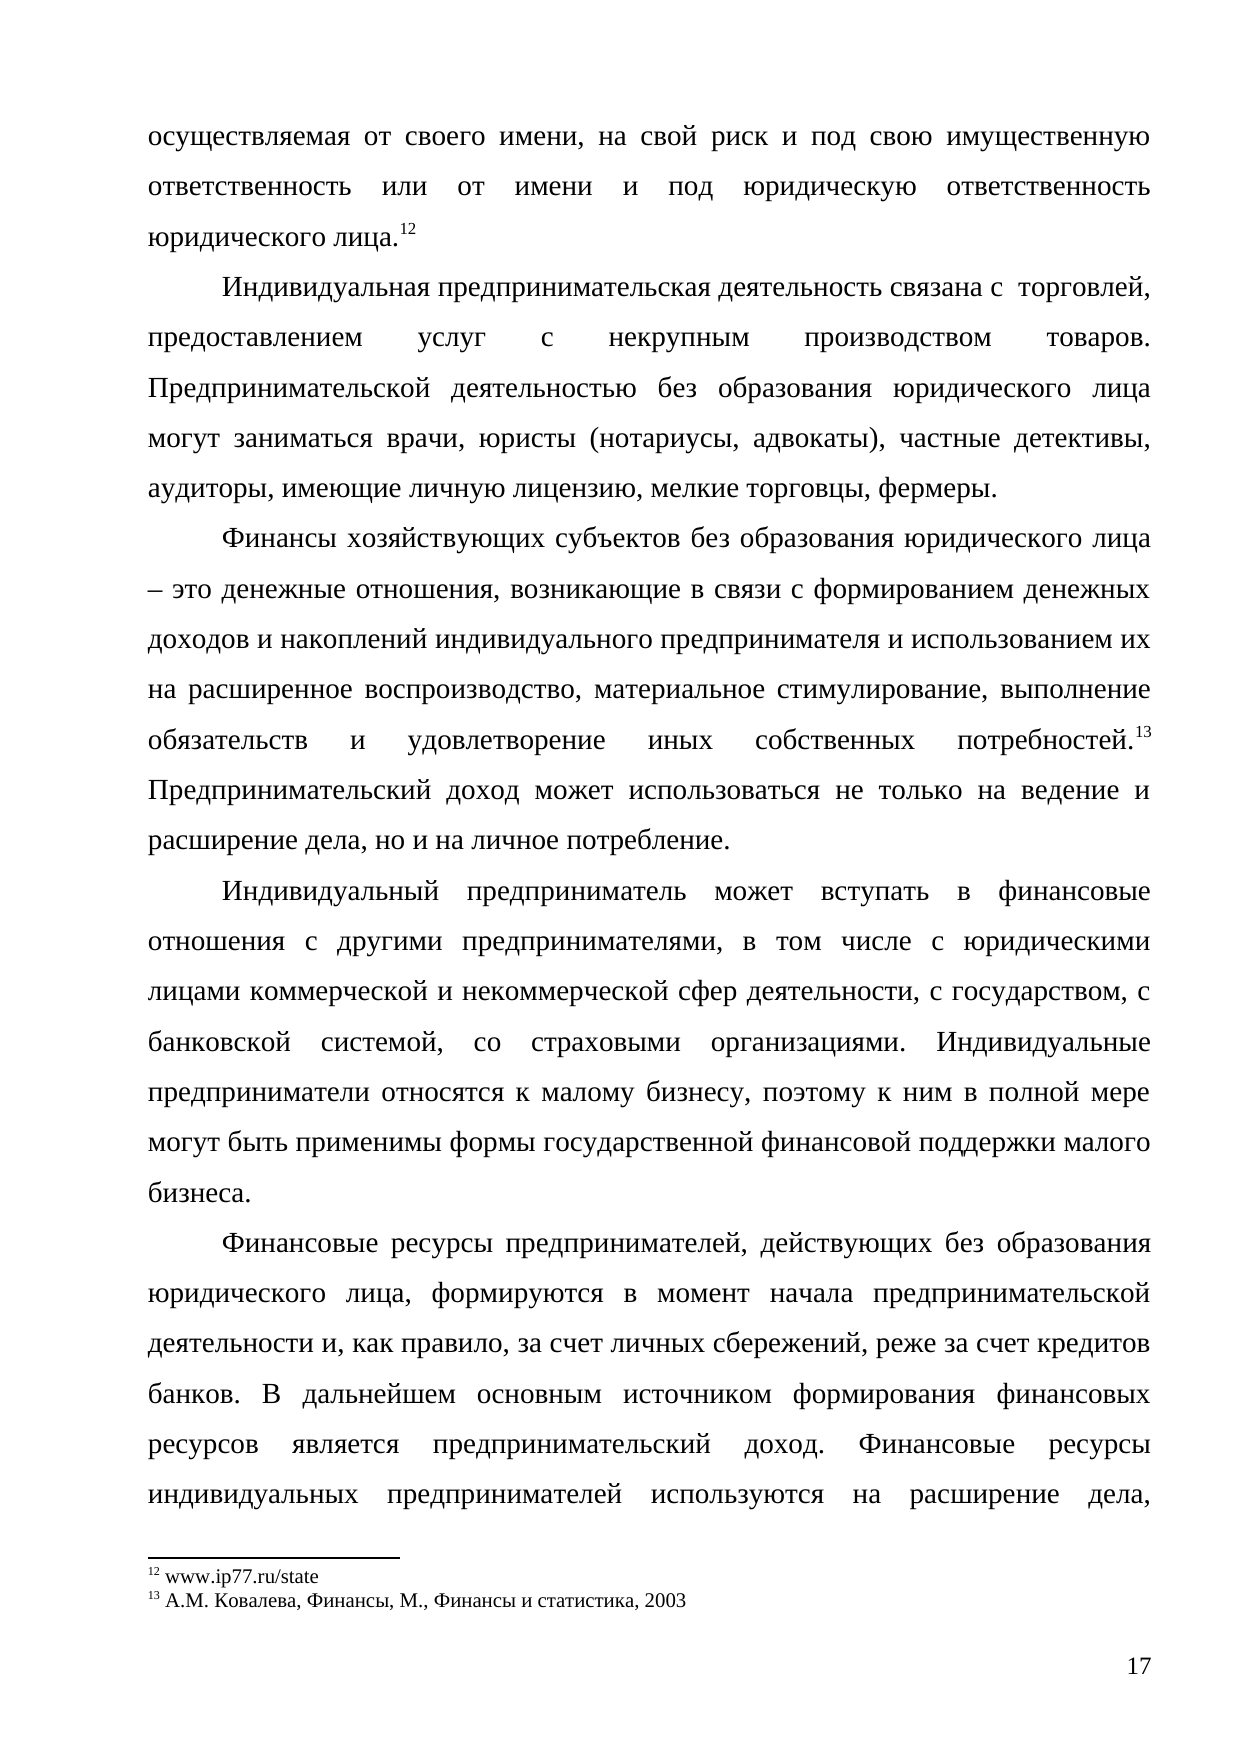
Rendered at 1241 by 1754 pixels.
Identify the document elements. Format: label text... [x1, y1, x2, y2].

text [148, 1225, 1152, 1510]
text Индивидуальная предпринимательская деятельность связана с торговлей, предоставлением услуг с некрупным производством товаров. Предпринимательской деятельностью без образования юридического лица могут заниматься врачи, юристы (нотариусы, адвокаты), частные детективы, аудиторы, имеющие личную лицензию, мелкие торговцы, фермеры. [148, 269, 1152, 504]
text Индивидуальный предприниматель может вступать в финансовые отношения с другими предпринимателями, в том числе с юридическими лицами коммерческой и некоммерческой сфер деятельности, с государством, с банковской системой, со страховыми организациями. Индивидуальные предприниматели относятся к малому бизнесу, поэтому к ним в полной мере могут быть применимы формы государственной финансовой поддержки малого бизнеса. [148, 873, 1152, 1208]
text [148, 118, 1152, 252]
text Финансы хозяйствующих субъектов без образования юридического лица – это денежные отношения, возникающие в связи с формированием денежных доходов и накоплений индивидуального предпринимателя и использованием их на расширенное воспроизводство, материальное стимулирование, выполнение обязательств и удовлетворение иных собственных потребностей. Предпринимательский доход может использоваться не только на ведение и расширение дела, но и на личное потребление. [148, 521, 1152, 856]
